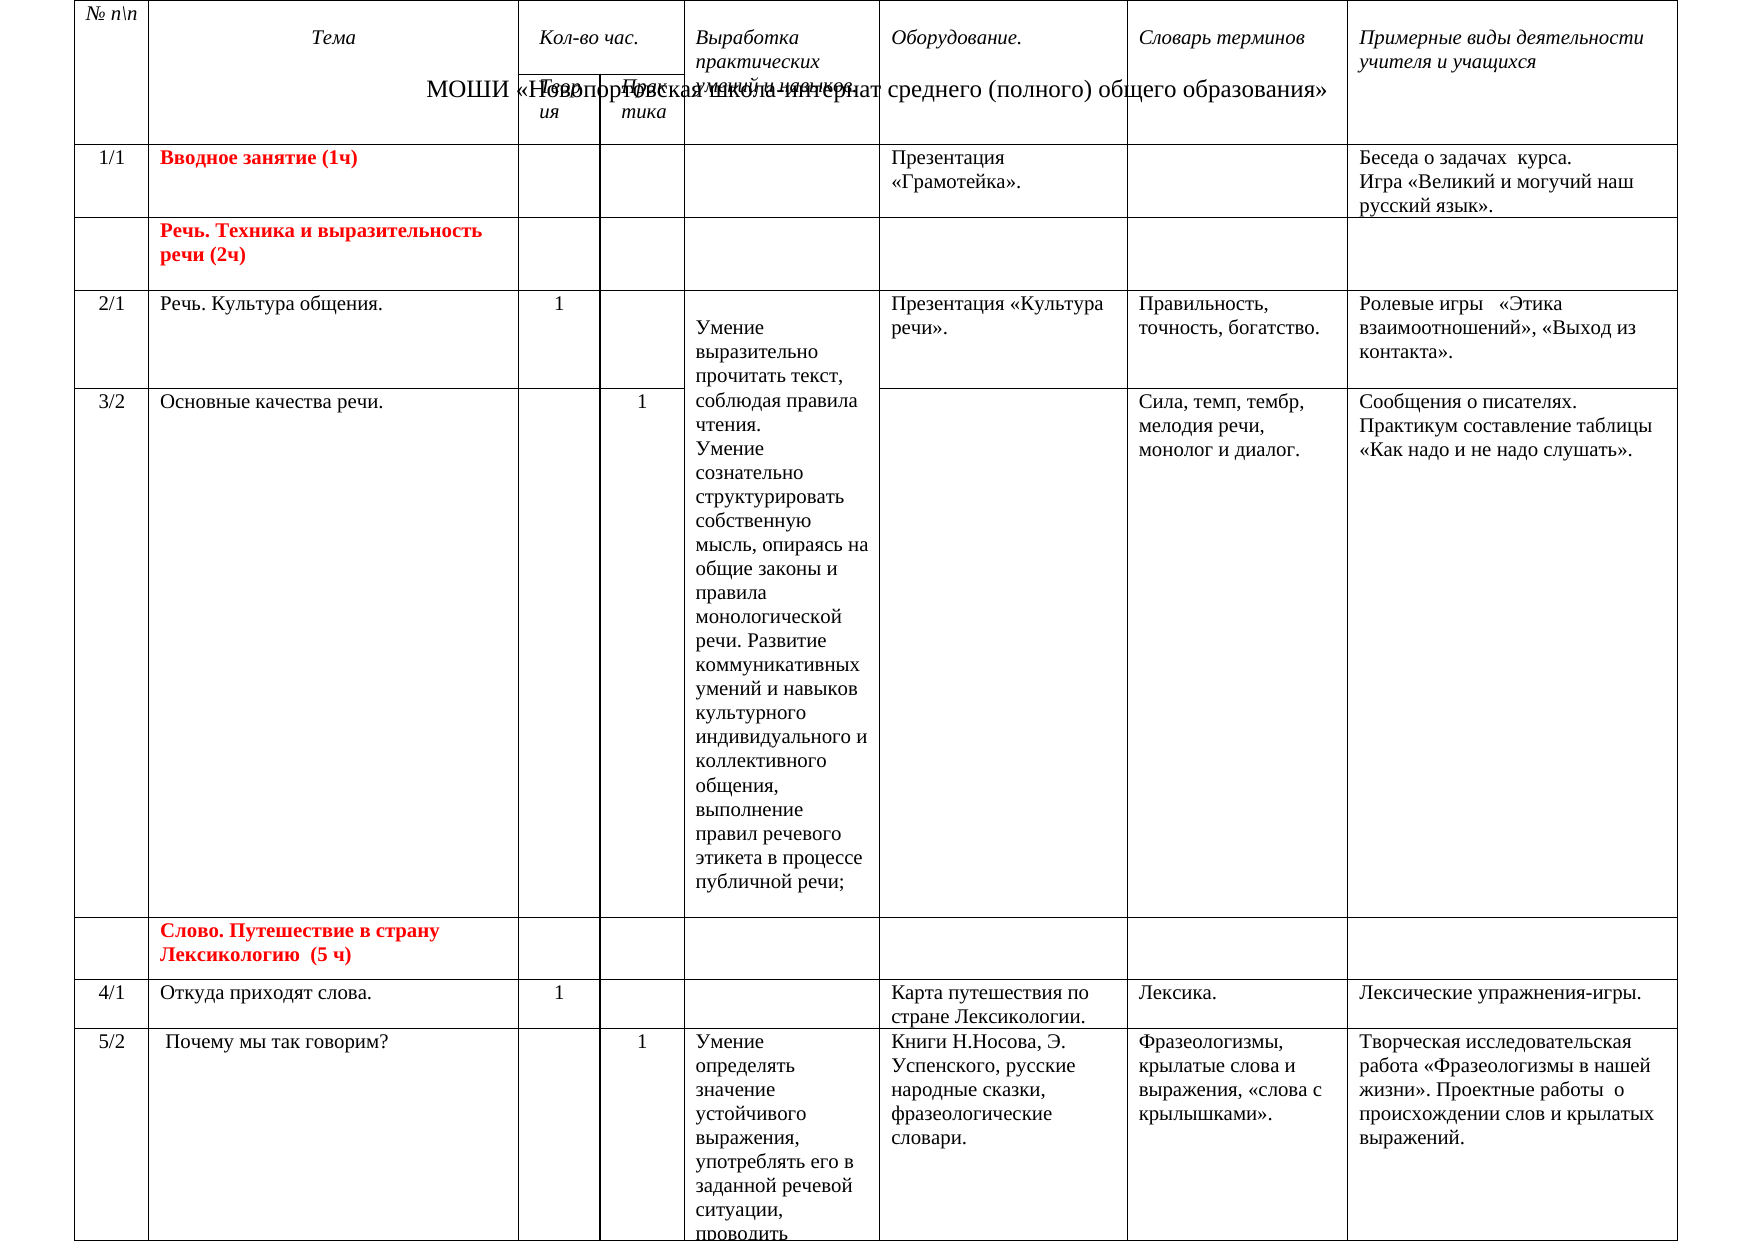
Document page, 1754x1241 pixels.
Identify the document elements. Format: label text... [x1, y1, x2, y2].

table_cell [880, 918, 1127, 978]
table_cell Лексика. [1128, 980, 1347, 1028]
table_cell Сила, темп, тембр, мелодия речи, монолог и диалог. [1128, 389, 1347, 917]
table_cell Правильность, точность, богатство. [1128, 291, 1347, 387]
table_cell [519, 389, 599, 917]
table_cell Сообщения о писателях. Практикум составление таблицы «Как надо и не надо слушать». [1348, 389, 1677, 917]
table_cell 1/1 [75, 145, 148, 217]
table_cell [601, 980, 684, 1028]
table_cell Умение определять значение устойчивого выражения, употреблять его в заданной речевой ситуации, проводить исследования происхождения пословиц, крылатых выражений. [685, 1029, 879, 1240]
table_cell [519, 918, 599, 978]
table_cell Слово. Путешествие в страну Лексикологию (5 ч) [149, 918, 518, 978]
table_header Кол-во час. [519, 1, 684, 73]
table_cell [75, 918, 148, 978]
table_cell 4/1 [75, 980, 148, 1028]
table_cell [519, 145, 599, 217]
table_cell 1 [601, 1029, 684, 1240]
table_cell Книги Н.Носова, Э. Успенского, русские народные сказки, фразеологические словари. [880, 1029, 1127, 1240]
table_cell Практика [601, 75, 684, 144]
table_cell 2/1 [75, 291, 148, 387]
table_cell Лексические упражнения-игры. [1348, 980, 1677, 1028]
table_cell Ролевые игры «Этика взаимоотношений», «Выход из контакта». [1348, 291, 1677, 387]
table_cell [1128, 145, 1347, 217]
table_cell Речь. Техника и выразительность речи (2ч) [149, 218, 518, 290]
table_cell [685, 980, 879, 1028]
table_cell Творческая исследовательская работа «Фразеологизмы в нашей жизни». Проектные работы о происхождении слов и крылатых выражений. [1348, 1029, 1677, 1240]
table_cell [880, 389, 1127, 917]
table_cell [880, 218, 1127, 290]
table_cell Умение выразительно прочитать текст, соблюдая правила чтения. Умение сознательно структурировать собственную мысль, опираясь на общие законы и правила монологической речи. Развитие коммуникативных умений и навыков культурного индивидуального и коллективного общения, выполнение правил речевого этикета в процессе публичной речи; [685, 291, 879, 917]
table_cell 5/2 [75, 1029, 148, 1240]
table_cell Откуда приходят слова. [149, 980, 518, 1028]
table_cell [601, 218, 684, 290]
table_header Словарь терминов [1128, 1, 1347, 144]
table_cell Основные качества речи. [149, 389, 518, 917]
table_cell [601, 291, 684, 387]
table_cell [685, 145, 879, 217]
table_cell [1128, 218, 1347, 290]
table_header № п\п [75, 1, 148, 144]
table_cell [1128, 918, 1347, 978]
table_cell Почему мы так говорим? [149, 1029, 518, 1240]
table_cell [75, 218, 148, 290]
table_cell [519, 1029, 599, 1240]
table_cell [1348, 918, 1677, 978]
table_cell [1348, 218, 1677, 290]
table_header Выработка практических умений и навыков. [685, 1, 879, 144]
table_cell 1 [519, 980, 599, 1028]
table_cell [601, 918, 684, 978]
table_cell 1 [519, 291, 599, 387]
table_cell Теория [519, 75, 599, 144]
table_cell Презентация «Культура речи». [880, 291, 1127, 387]
table_cell [601, 145, 684, 217]
table_cell 1 [601, 389, 684, 917]
table_cell Речь. Культура общения. [149, 291, 518, 387]
table_cell [685, 218, 879, 290]
table_cell [685, 918, 879, 978]
table_cell 3/2 [75, 389, 148, 917]
table_header Примерные виды деятельности учителя и учащихся [1348, 1, 1677, 144]
table_cell Фразеологизмы, крылатые слова и выражения, «слова с крылышками». [1128, 1029, 1347, 1240]
table_header Тема [149, 1, 518, 144]
table_cell Презентация «Грамотейка». [880, 145, 1127, 217]
table_cell Беседа о задачах курса. Игра «Великий и могучий наш русский язык». [1348, 145, 1677, 217]
table_cell Карта путешествия по стране Лексикологии. [880, 980, 1127, 1028]
table_cell [519, 218, 599, 290]
table_header Оборудование. [880, 1, 1127, 144]
table_cell Вводное занятие (1ч) [149, 145, 518, 217]
